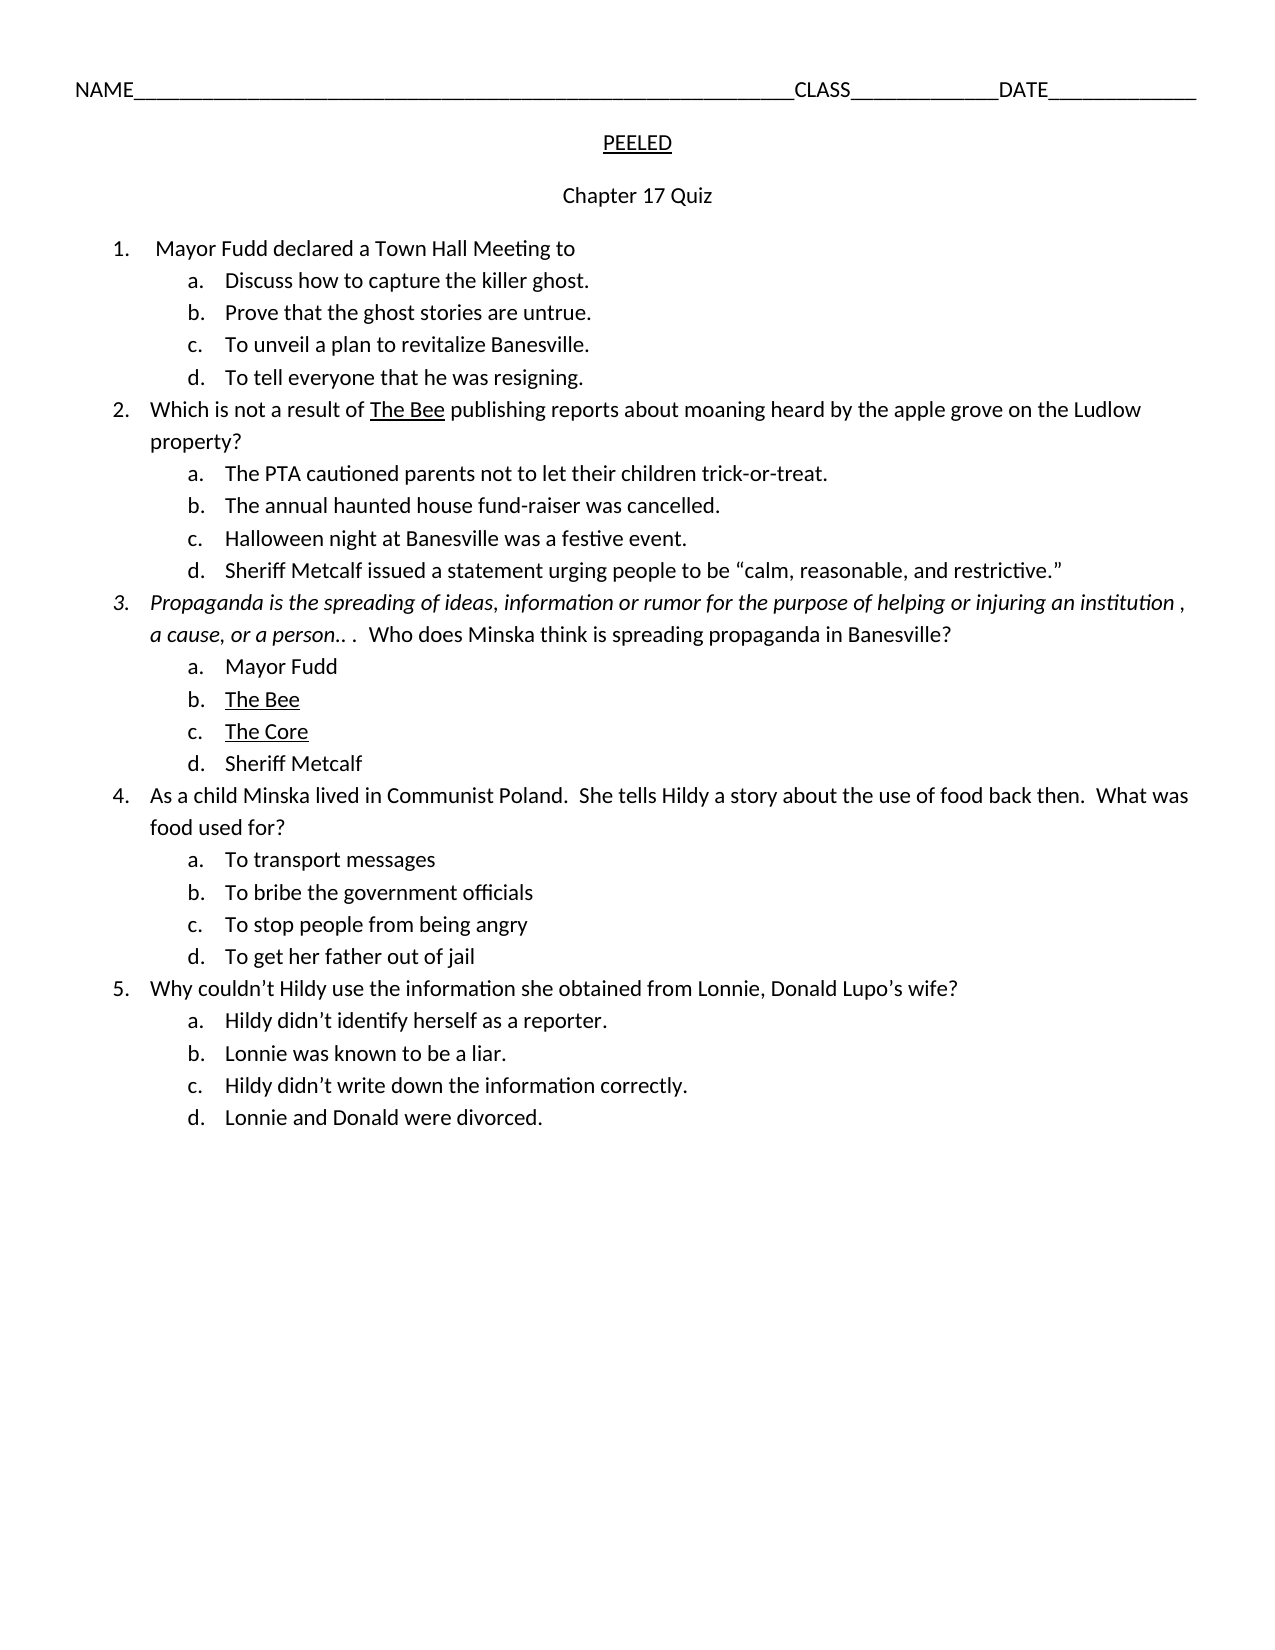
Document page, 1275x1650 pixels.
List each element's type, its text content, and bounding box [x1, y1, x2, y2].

list To bribe the government officials [187, 878, 1200, 906]
list Prove that the ghost stories are untrue. [187, 298, 1200, 326]
list The Bee [187, 685, 1200, 713]
list Why couldn’t Hildy use the information she obtained from Lonnie, Donald Lupo’s wife? [112, 974, 1200, 1002]
list Propaganda is the spreading of ideas, information or rumor for the purpose of helping or injuring an institution , a cause, or a person.. . Who does Minska think is spreading propaganda in Banesville? [112, 588, 1200, 648]
list To transport messages [187, 846, 1200, 874]
list Sheriff Metcalf [187, 749, 1200, 777]
list Lonnie was known to be a liar. [187, 1039, 1200, 1067]
list Sheriff Metcalf issued a statement urging people to be “calm, reasonable, and restrictive.” [187, 556, 1200, 584]
list Hildy didn’t write down the information correctly. [187, 1071, 1200, 1099]
list As a child Minska lived in Communist Poland. She tells Hildy a story about the use of food back then. What was food used for? [112, 781, 1200, 841]
list The Core [187, 717, 1200, 745]
list To stop people from being angry [187, 910, 1200, 938]
list Which is not a result of The Bee publishing reports about moaning heard by the apple grove on the Ludlow property? [112, 395, 1200, 455]
text PEELED [75, 128, 1200, 156]
list Halloween night at Banesville was a festive event. [187, 524, 1200, 552]
list Lonnie and Donald were divorced. [187, 1103, 1200, 1131]
text NAME__________________________________________________________CLASS_____________DATE_____________ [75, 75, 1200, 103]
list To get her father out of jail [187, 942, 1200, 970]
list Discuss how to capture the killer ghost. [187, 266, 1200, 294]
list Mayor Fudd declared a Town Hall Meeting to [112, 234, 1200, 262]
list The annual haunted house fund-raiser was cancelled. [187, 492, 1200, 519]
list Mayor Fudd [187, 652, 1200, 681]
list Hildy didn’t identify herself as a reporter. [187, 1007, 1200, 1034]
list The PTA cautioned parents not to let their children trick-or-treat. [187, 459, 1200, 487]
list To unveil a plan to revitalize Banesville. [187, 331, 1200, 359]
text Chapter 17 Quiz [75, 181, 1200, 209]
list To tell everyone that he was resigning. [187, 363, 1200, 391]
